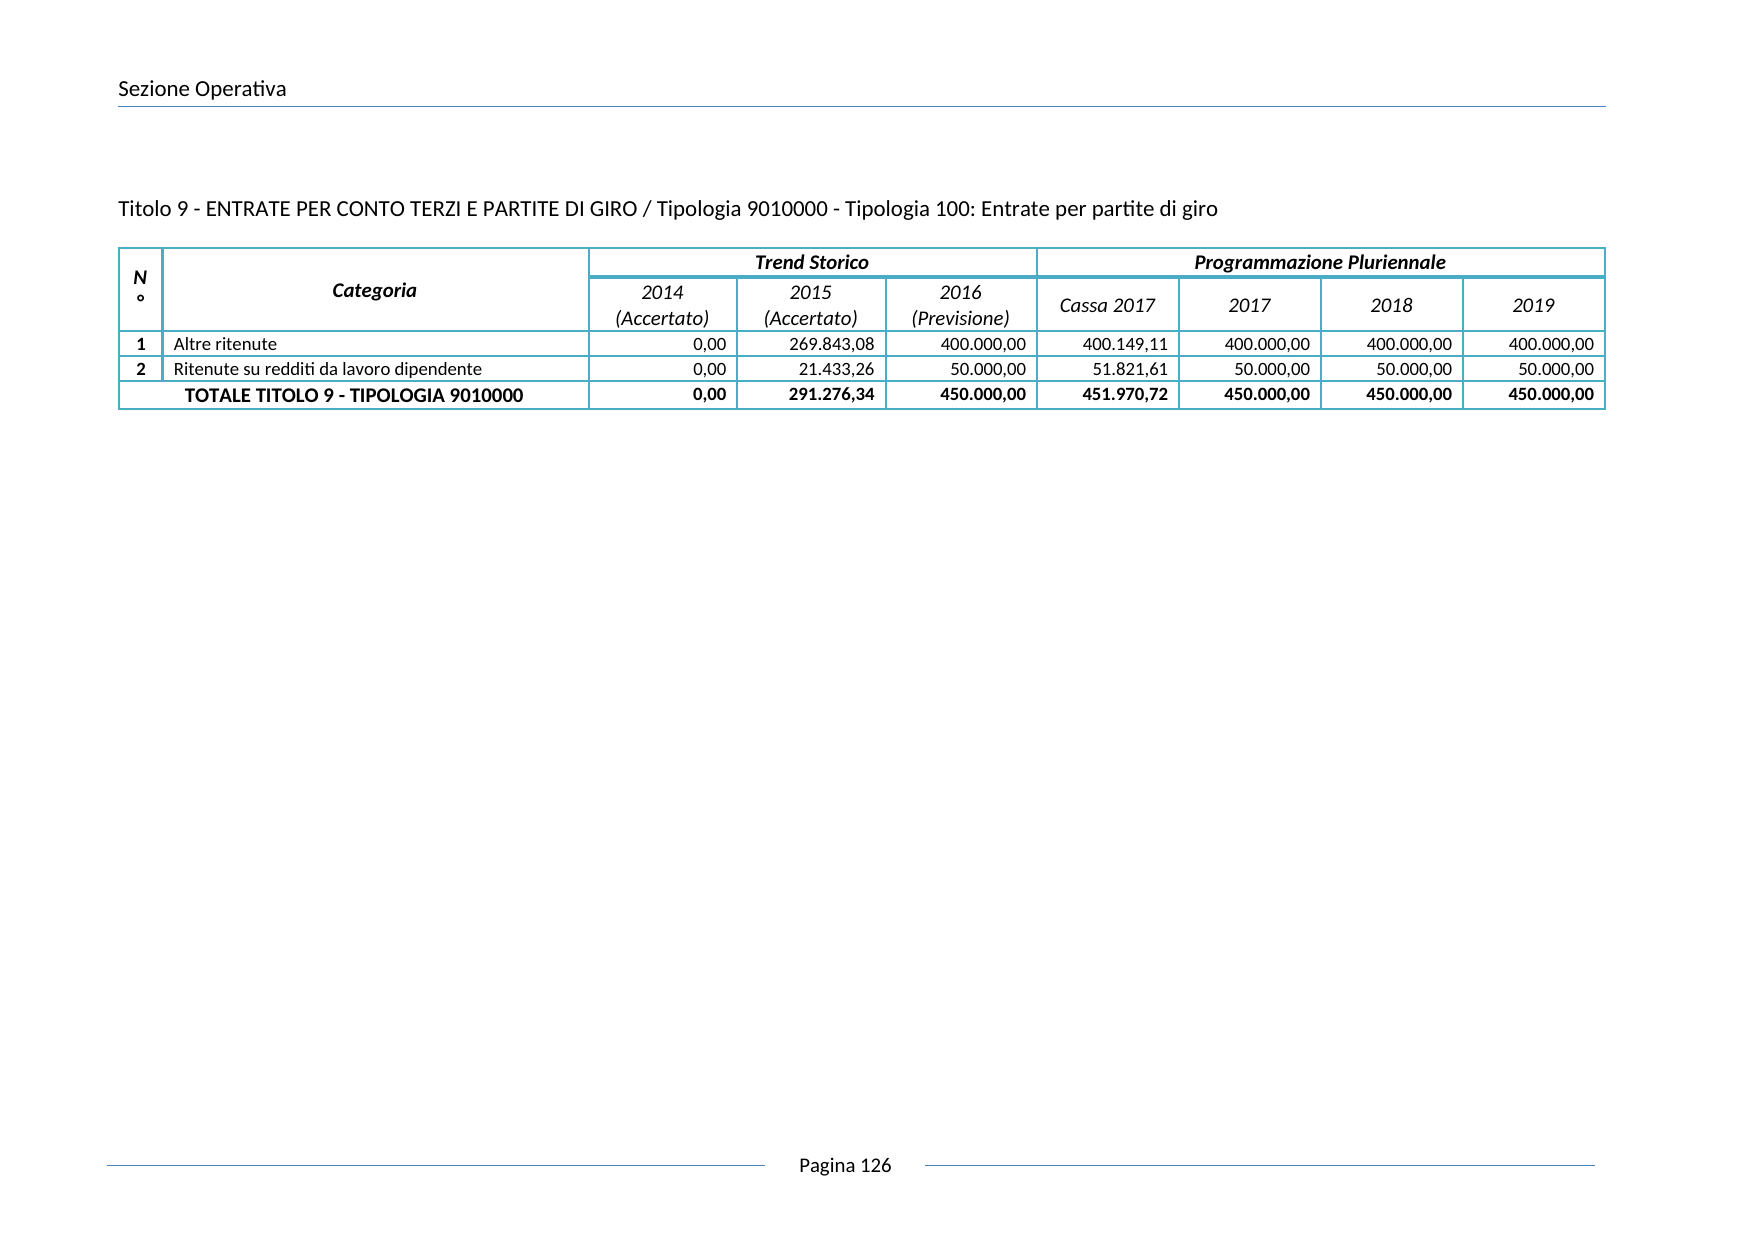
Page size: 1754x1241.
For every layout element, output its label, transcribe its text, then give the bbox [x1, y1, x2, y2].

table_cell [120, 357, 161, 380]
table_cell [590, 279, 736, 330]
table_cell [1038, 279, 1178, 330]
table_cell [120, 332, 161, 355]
text Titolo 9 - ENTRATE PER CONTO TERZI E PARTITE DI GIRO / Tipologia 9010000 - Tipologia 100: Entrate per partite di giro [118, 194, 1606, 222]
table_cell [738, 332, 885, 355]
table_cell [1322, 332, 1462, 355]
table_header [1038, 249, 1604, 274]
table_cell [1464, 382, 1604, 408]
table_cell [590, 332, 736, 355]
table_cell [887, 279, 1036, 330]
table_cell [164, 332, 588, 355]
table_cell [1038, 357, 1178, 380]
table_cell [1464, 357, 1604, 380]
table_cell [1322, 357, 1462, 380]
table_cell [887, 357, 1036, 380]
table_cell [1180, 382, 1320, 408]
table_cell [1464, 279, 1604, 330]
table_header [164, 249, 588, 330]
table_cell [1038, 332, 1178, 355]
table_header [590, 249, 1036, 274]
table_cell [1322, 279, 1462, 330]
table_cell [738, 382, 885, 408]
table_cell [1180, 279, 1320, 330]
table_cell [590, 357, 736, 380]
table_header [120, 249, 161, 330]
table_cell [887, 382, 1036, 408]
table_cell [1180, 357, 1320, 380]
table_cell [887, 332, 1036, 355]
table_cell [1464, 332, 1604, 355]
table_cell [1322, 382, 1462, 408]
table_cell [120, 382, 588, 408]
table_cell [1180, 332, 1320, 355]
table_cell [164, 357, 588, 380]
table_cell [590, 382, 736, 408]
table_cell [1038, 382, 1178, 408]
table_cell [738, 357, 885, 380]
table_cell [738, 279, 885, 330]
